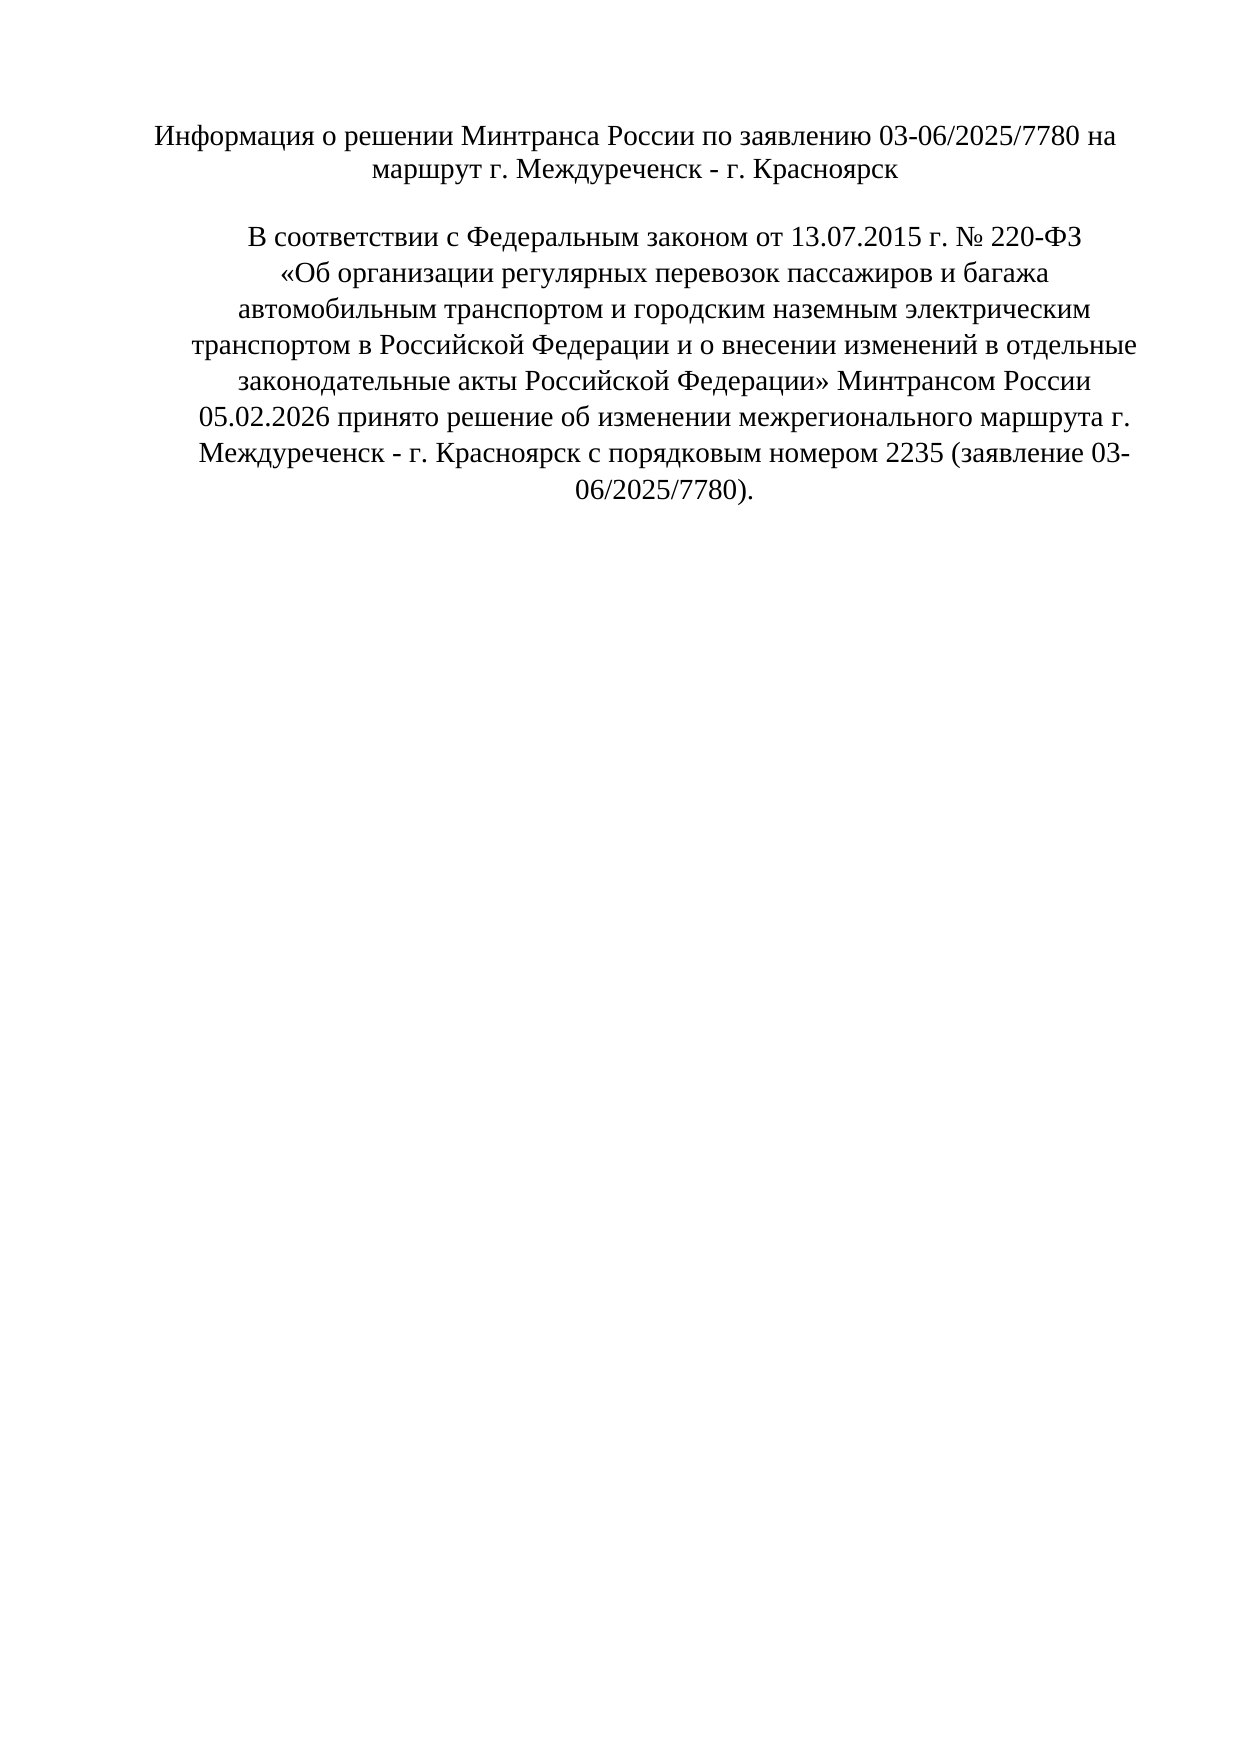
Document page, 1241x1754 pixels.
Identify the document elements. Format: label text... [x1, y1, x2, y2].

text Информация о решении Минтранса России по заявлению 03-06/2025/7780 на маршрут г. Междуреченск - г. Красноярск [118, 118, 1152, 185]
text В соответствии с Федеральным законом от 13.07.2015 г. № 220-ФЗ «Об организации регулярных перевозок пассажиров и багажа автомобильным транспортом и городским наземным электрическим транспортом в Российской Федерации и о внесении изменений в отдельные законодательные акты Российской Федерации» Минтрансом России 05.02.2026 принято решение об изменении межрегионального маршрута г. Междуреченск - г. Красноярск с порядковым номером 2235 (заявление 03-06/2025/7780). [177, 219, 1152, 505]
